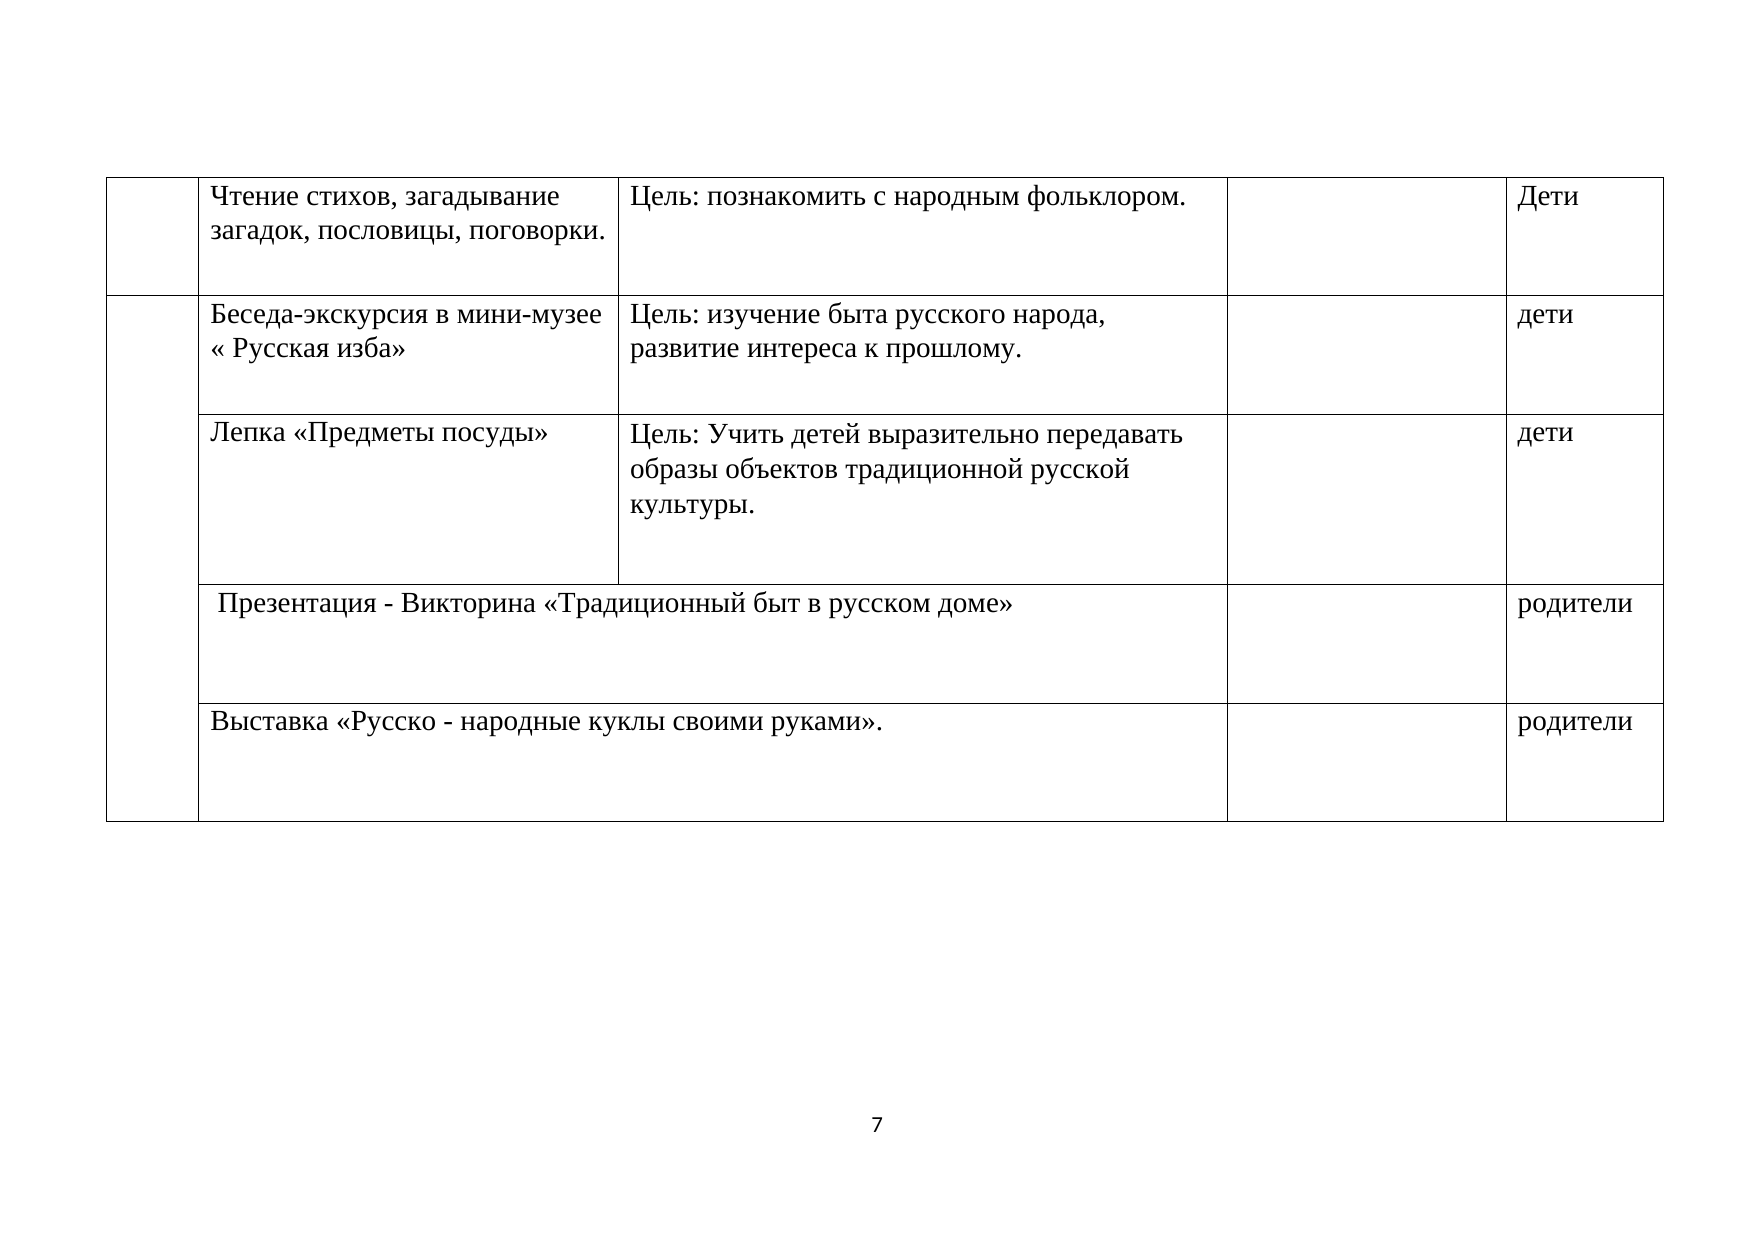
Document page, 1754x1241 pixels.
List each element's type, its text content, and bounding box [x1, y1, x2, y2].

table_cell Цель: Учить детей выразительно передавать образы объектов традиционной русской культуры. [619, 415, 1227, 584]
table_cell дети [1507, 415, 1663, 584]
table_cell родители [1507, 585, 1663, 702]
table_cell [1228, 415, 1506, 584]
table_cell Выставка «Русско - народные куклы своими руками». [199, 704, 1227, 821]
table_cell Чтение стихов, загадывание загадок, пословицы, поговорки. [199, 178, 618, 295]
table_cell [1228, 704, 1506, 821]
table_cell дети [1507, 296, 1663, 413]
table_cell Презентация - Викторина «Традиционный быт в русском доме» [199, 585, 1227, 702]
table_cell родители [1507, 704, 1663, 821]
table_cell Лепка «Предметы посуды» [199, 415, 618, 584]
table_cell Цель: познакомить с народным фольклором. [619, 178, 1227, 295]
table_cell Цель: изучение быта русского народа, развитие интереса к прошлому. [619, 296, 1227, 413]
table_cell Дети [1507, 178, 1663, 295]
table_cell [1228, 585, 1506, 702]
table_cell [1228, 296, 1506, 413]
table_cell [107, 296, 198, 821]
table_cell Беседа-экскурсия в мини-музее « Русская изба» [199, 296, 618, 413]
